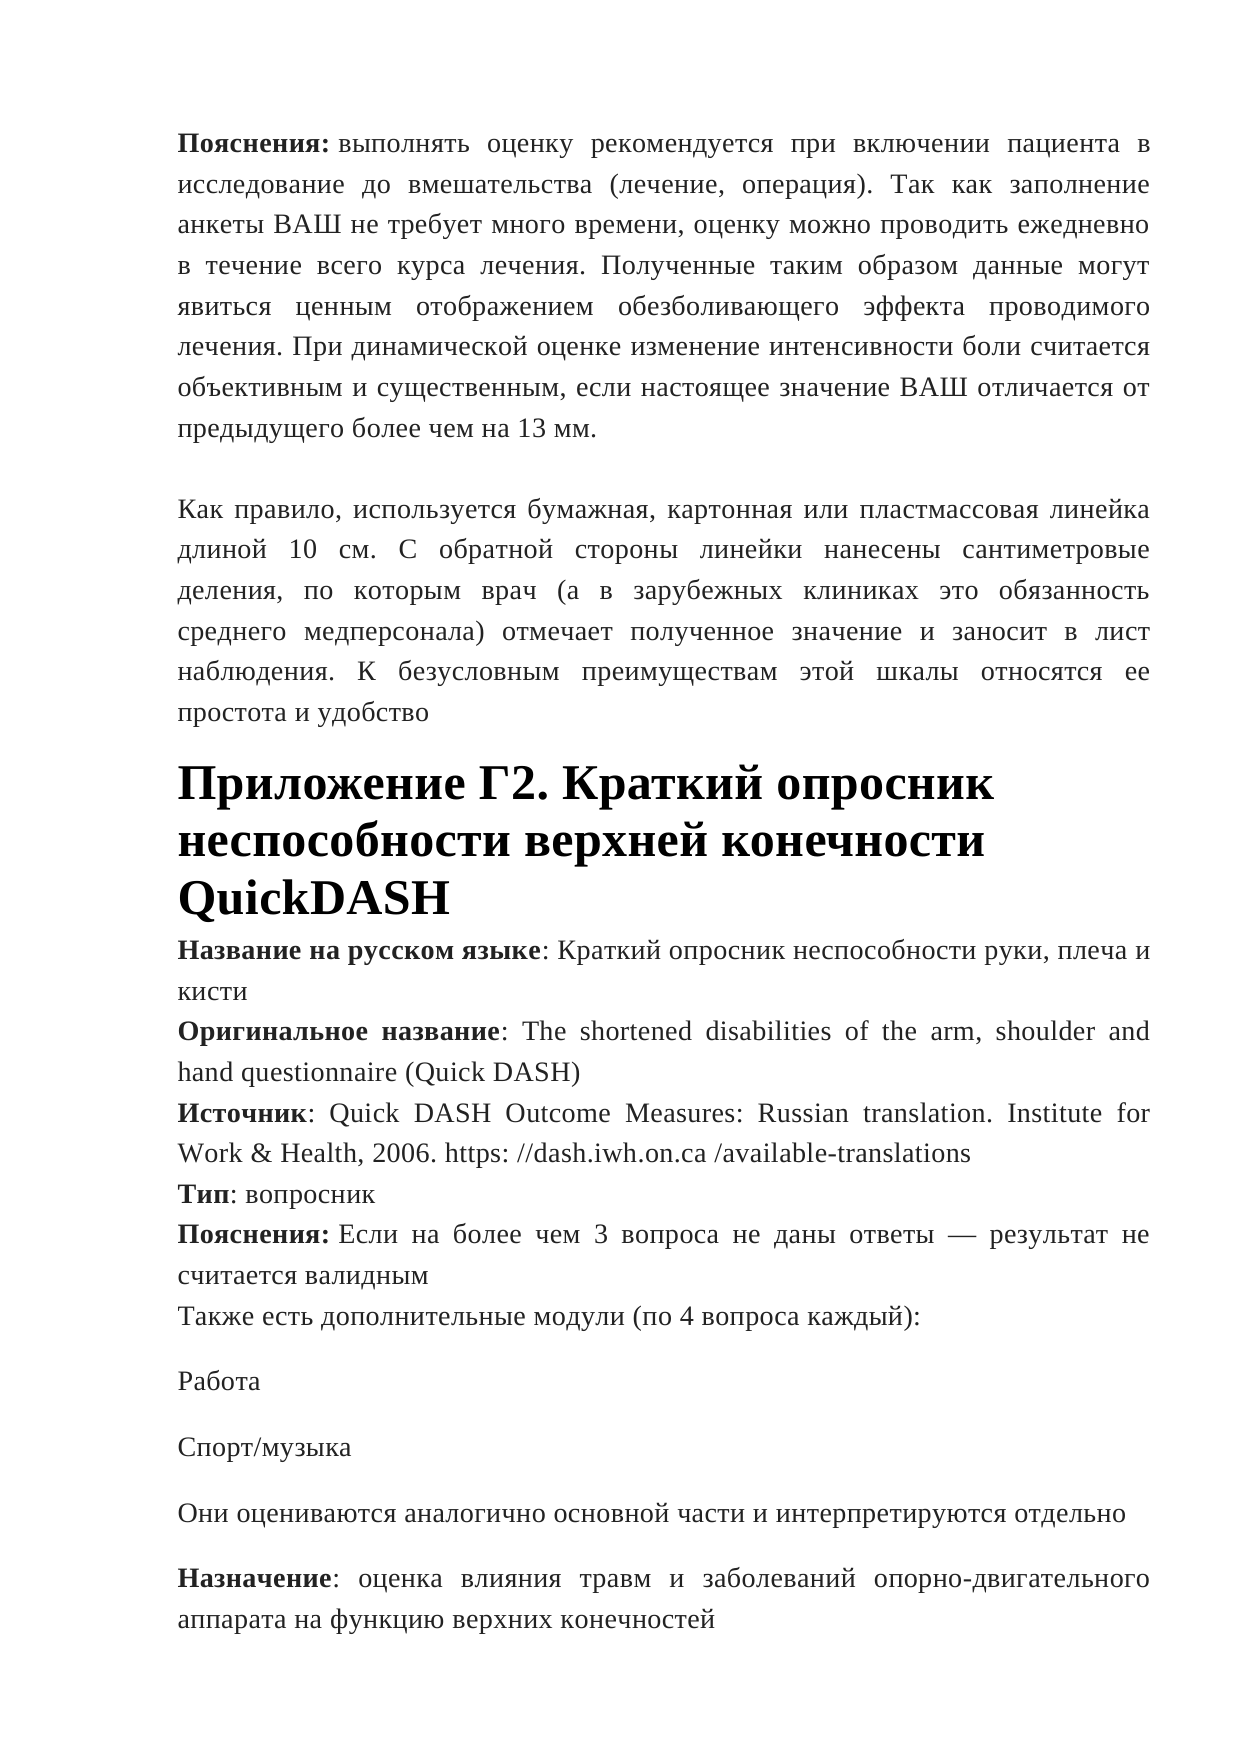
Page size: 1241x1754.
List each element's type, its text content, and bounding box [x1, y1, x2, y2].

text Спорт/музыка [177, 1422, 1152, 1462]
text Назначение: оценка влияния травм и заболеваний опорно-двигательного аппарата на функцию верхних конечностей [177, 1553, 1152, 1634]
text Источник: Quick DASH Outcome Measures: Russian translation. Institute for Work & Health, 2006. https: //dash.iwh.on.ca /available-translations [177, 1087, 1152, 1169]
text Работа [177, 1356, 1152, 1397]
text Тип: вопросник [177, 1169, 1152, 1209]
text Пояснения: выполнять оценку рекомендуется при включении пациента в исследование до вмешательства (лечение, операция). Так как заполнение анкеты ВАШ не требует много времени, оценку можно проводить ежедневно в течение всего курса лечения. Полученные таким образом данные могут явиться ценным отображением обезболивающего эффекта проводимого лечения. При динамической оценке изменение интенсивности боли считается объективным и существенным, если настоящее значение ВАШ отличается от предыдущего более чем на 13 мм. [177, 118, 1152, 484]
text Также есть дополнительные модули (по 4 вопроса каждый): [177, 1291, 1152, 1331]
text Как правило, используется бумажная, картонная или пластмассовая линейка длиной 10 см. С обратной стороны линейки нанесены сантиметровые деления, по которым врач (а в зарубежных клиниках это обязанность среднего медперсонала) отмечает полученное значение и заносит в лист наблюдения. К безусловным преимуществам этой шкалы относятся ее простота и удобство [177, 484, 1152, 727]
text Пояснения: Если на более чем 3 вопроса не даны ответы — результат не считается валидным [177, 1209, 1152, 1291]
text Название на русском языке: Краткий опросник неспособности руки, плеча и кисти [177, 925, 1152, 1006]
text Оригинальное название: The shortened disabilities of the arm, shoulder and hand questionnaire (Quick DASH) [177, 1006, 1152, 1087]
text Приложение Г2. Краткий опросник неспособности верхней конечности QuickDASH [177, 752, 1152, 925]
text Они оцениваются аналогично основной части и интерпретируются отдельно [177, 1487, 1152, 1528]
